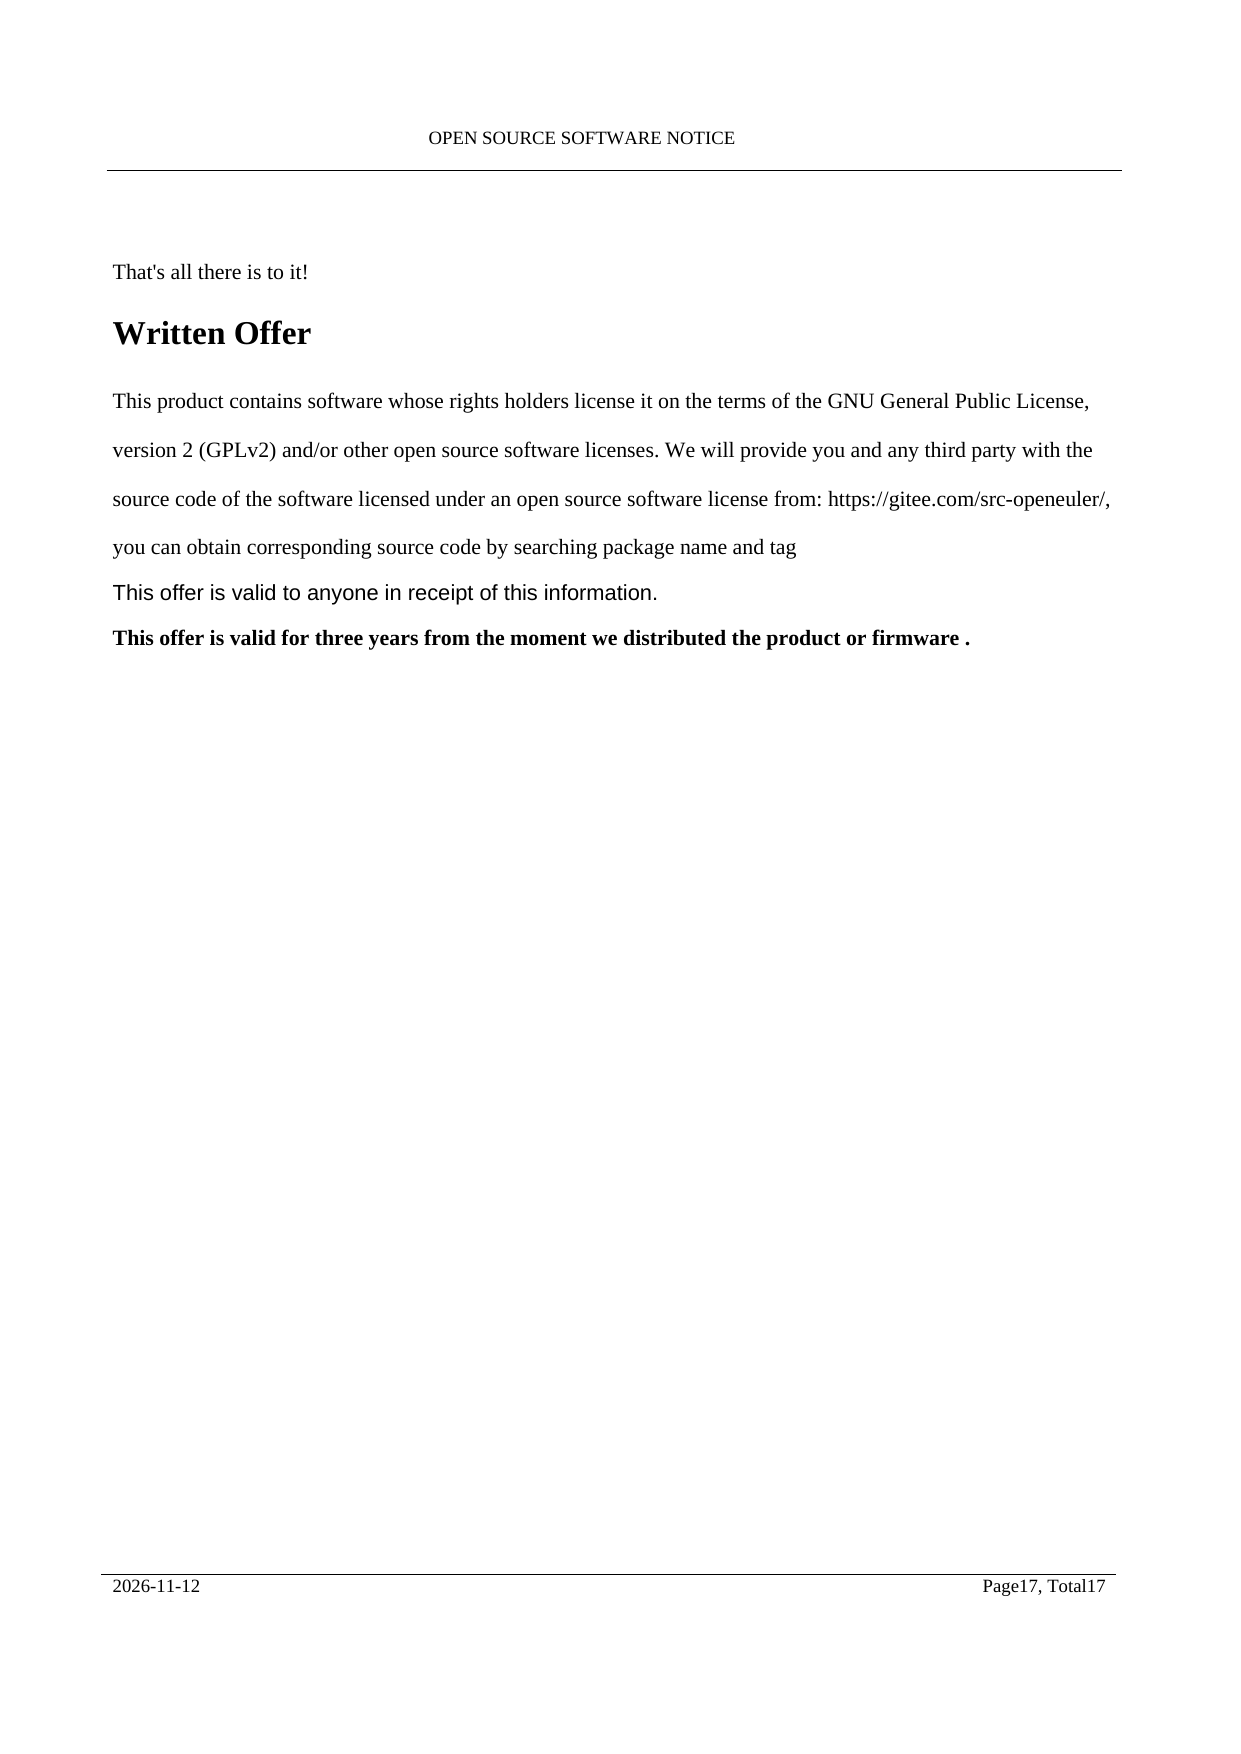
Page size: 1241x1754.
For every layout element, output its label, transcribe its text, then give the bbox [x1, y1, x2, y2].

text This product contains software whose rights holders license it on the terms of the GNU General Public License, version 2 (GPLv2) and/or other open source software licenses. We will provide you and any third party with the source code of the software licensed under an open source software license from: https://gitee.com/src-openeuler/, you can obtain corresponding source code by searching package name and tag [112, 384, 1128, 563]
text This offer is valid to anyone in receipt of this information. [112, 576, 1128, 608]
text This offer is valid for three years from the moment we distributed the product or firmware . [112, 621, 1128, 653]
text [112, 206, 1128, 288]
text Written Offer [112, 300, 1128, 365]
